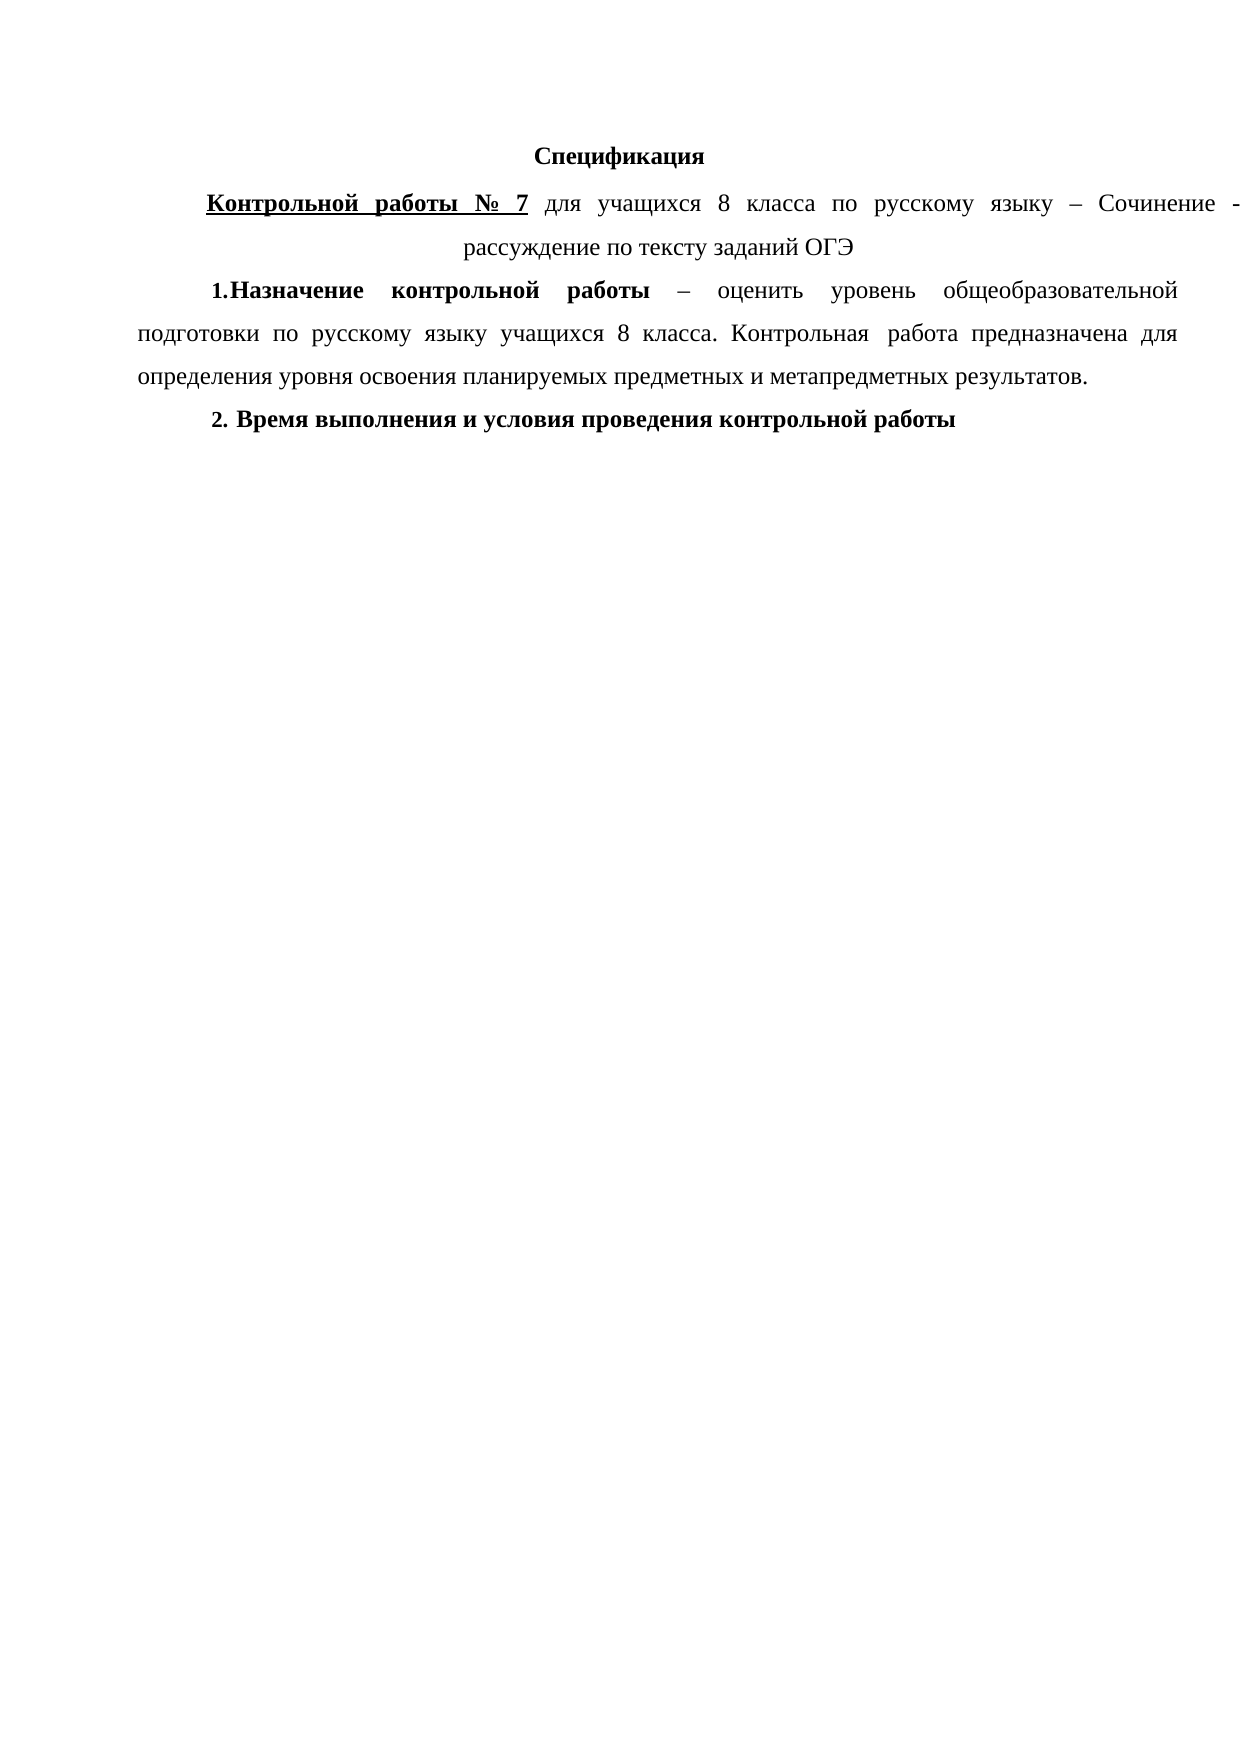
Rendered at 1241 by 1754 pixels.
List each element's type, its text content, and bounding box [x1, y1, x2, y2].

list Назначение контрольной работы – оценить уровень общеобразовательной подготовки по русскому языку учащихся 8 класса. Контрольная работа предназначена для определения уровня освоения планируемых предметных и метапредметных результатов. [137, 275, 1178, 390]
text Спецификация [533, 141, 1240, 170]
text Контрольной работы № 7 для учащихся 8 класса по русскому языку – Сочинение - рассуждение по тексту заданий ОГЭ [206, 188, 1240, 260]
list Время выполнения и условия проведения контрольной работы [211, 404, 1240, 433]
